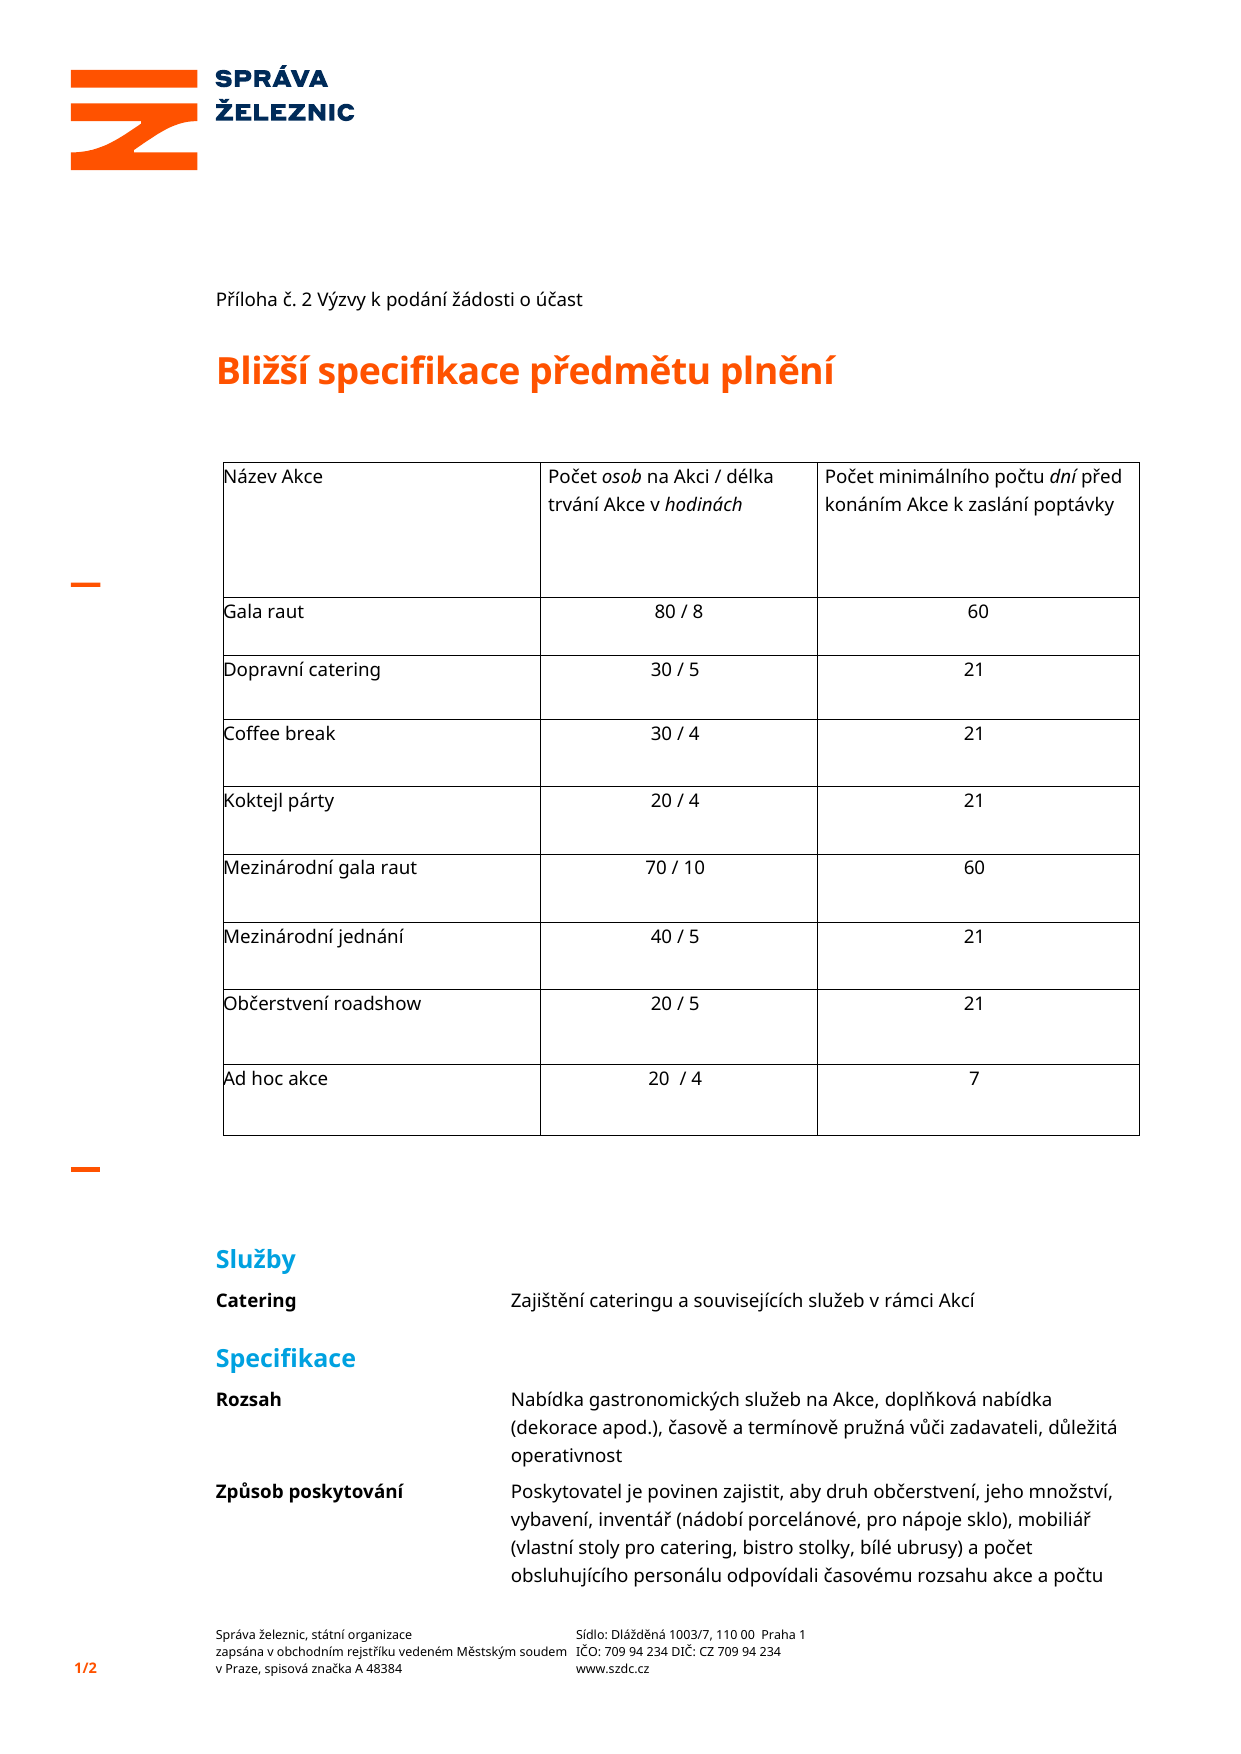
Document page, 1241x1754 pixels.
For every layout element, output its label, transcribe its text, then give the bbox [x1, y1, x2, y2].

table_cell 30 / 4 [541, 720, 817, 786]
table_cell 70 / 10 [541, 855, 817, 922]
table_cell 20 / 4 [541, 787, 817, 853]
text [216, 1479, 1122, 1588]
table_header Počet minimálního počtu dní před konáním Akce k zaslání poptávky [818, 463, 1139, 597]
table_cell Coffee break [224, 720, 540, 786]
table_cell Koktejl párty [224, 787, 540, 853]
table_cell 21 [818, 923, 1139, 989]
table_cell 60 [818, 855, 1139, 922]
table_cell Občerstvení roadshow [224, 990, 540, 1064]
table_cell Ad hoc akce [224, 1065, 540, 1135]
table_header Název Akce [224, 463, 540, 597]
table_cell 21 [818, 720, 1139, 786]
table_cell 7 [818, 1065, 1139, 1135]
subtitle Specifikace [216, 1341, 1122, 1374]
table_cell 21 [818, 656, 1139, 719]
text Catering Zajištění cateringu a souvisejících služeb v rámci Akcí [216, 1287, 1122, 1313]
table_cell 20 / 5 [541, 990, 817, 1064]
table_cell 30 / 5 [541, 656, 817, 719]
text Rozsah Nabídka gastronomických služeb na Akce, doplňková nabídka (dekorace apod.), časově a termínově pružná vůči zadavateli, důležitá operativnost [216, 1386, 1122, 1468]
text Příloha č. 2 Výzvy k podání žádosti o účast [216, 286, 1196, 311]
subtitle Služby [216, 1242, 1122, 1276]
table_header Počet osob na Akci / délka trvání Akce v hodinách [541, 463, 817, 597]
table_cell 20 / 4 [541, 1065, 817, 1135]
table_cell Gala raut [224, 598, 540, 655]
table_cell Mezinárodní jednání [224, 923, 540, 989]
table_cell Mezinárodní gala raut [224, 855, 540, 922]
table_cell 60 [818, 598, 1139, 655]
subtitle Bližší specifikace předmětu plnění [216, 345, 1122, 396]
table_cell 80 / 8 [541, 598, 817, 655]
table_cell Dopravní catering [224, 656, 540, 719]
table_cell 40 / 5 [541, 923, 817, 989]
table_cell 21 [818, 990, 1139, 1064]
table_cell 21 [818, 787, 1139, 853]
